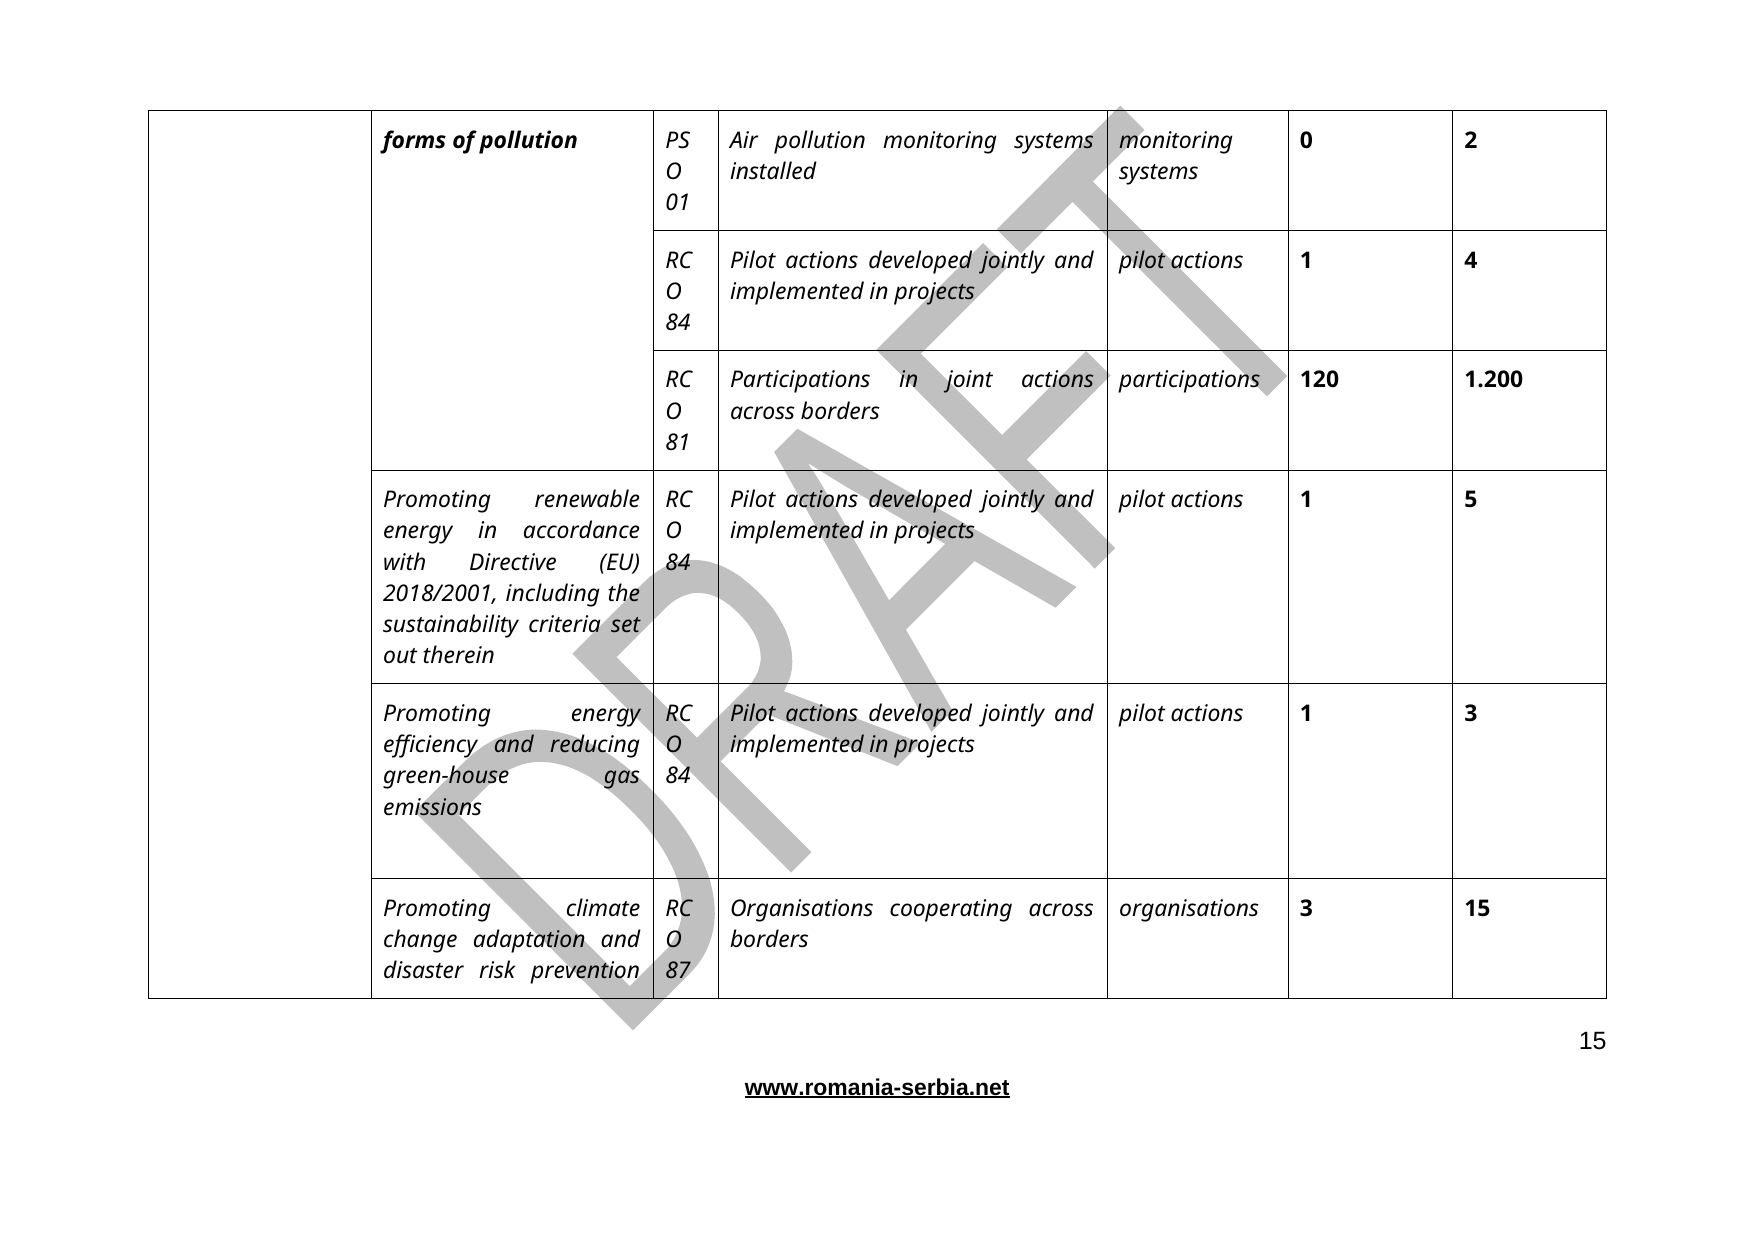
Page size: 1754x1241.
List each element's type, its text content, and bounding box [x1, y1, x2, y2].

table_cell RCO 84 [654, 471, 718, 683]
table_cell 1 [1289, 471, 1452, 683]
table_cell Participations in joint actions across borders [719, 351, 1107, 470]
table_cell pilot actions [1108, 471, 1288, 683]
table_cell 5 [1453, 471, 1606, 683]
table_cell pilot actions [1108, 231, 1288, 350]
table_cell 1 [1289, 684, 1452, 878]
table_cell Organisations cooperating across borders [719, 879, 1107, 998]
table_cell 120 [1289, 351, 1452, 470]
table_cell Pilot actions developed jointly and implemented in projects [719, 471, 1107, 683]
table_cell RCO 84 [654, 684, 718, 878]
table_cell monitoring systems [1108, 111, 1288, 230]
table_cell PSO 01 [654, 111, 718, 230]
table_cell Promoting renewable energy in accordance with Directive (EU) 2018/2001, including the sustainability criteria set out therein [372, 471, 653, 683]
table_cell 3 [1453, 684, 1606, 878]
table_cell RCO 81 [654, 351, 718, 470]
table_cell Pilot actions developed jointly and implemented in projects [719, 231, 1107, 350]
table_cell 1 [1289, 231, 1452, 350]
table_cell 3 [1289, 879, 1452, 998]
table_cell 15 [1453, 879, 1606, 998]
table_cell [372, 879, 653, 998]
table_cell RCO 87 [654, 879, 718, 998]
table_cell 1.200 [1453, 351, 1606, 470]
table_cell pilot actions [1108, 684, 1288, 878]
table_cell organisations [1108, 879, 1288, 998]
table_cell participations [1108, 351, 1288, 470]
table_cell 2 [1453, 111, 1606, 230]
table_cell RCO 84 [654, 231, 718, 350]
table_cell Pilot actions developed jointly and implemented in projects [719, 684, 1107, 878]
table_cell 0 [1289, 111, 1452, 230]
table_cell Promoting energy efficiency and reducing green-house gas emissions [372, 684, 653, 878]
table_cell 4 [1453, 231, 1606, 350]
table_cell Air pollution monitoring systems installed [719, 111, 1107, 230]
